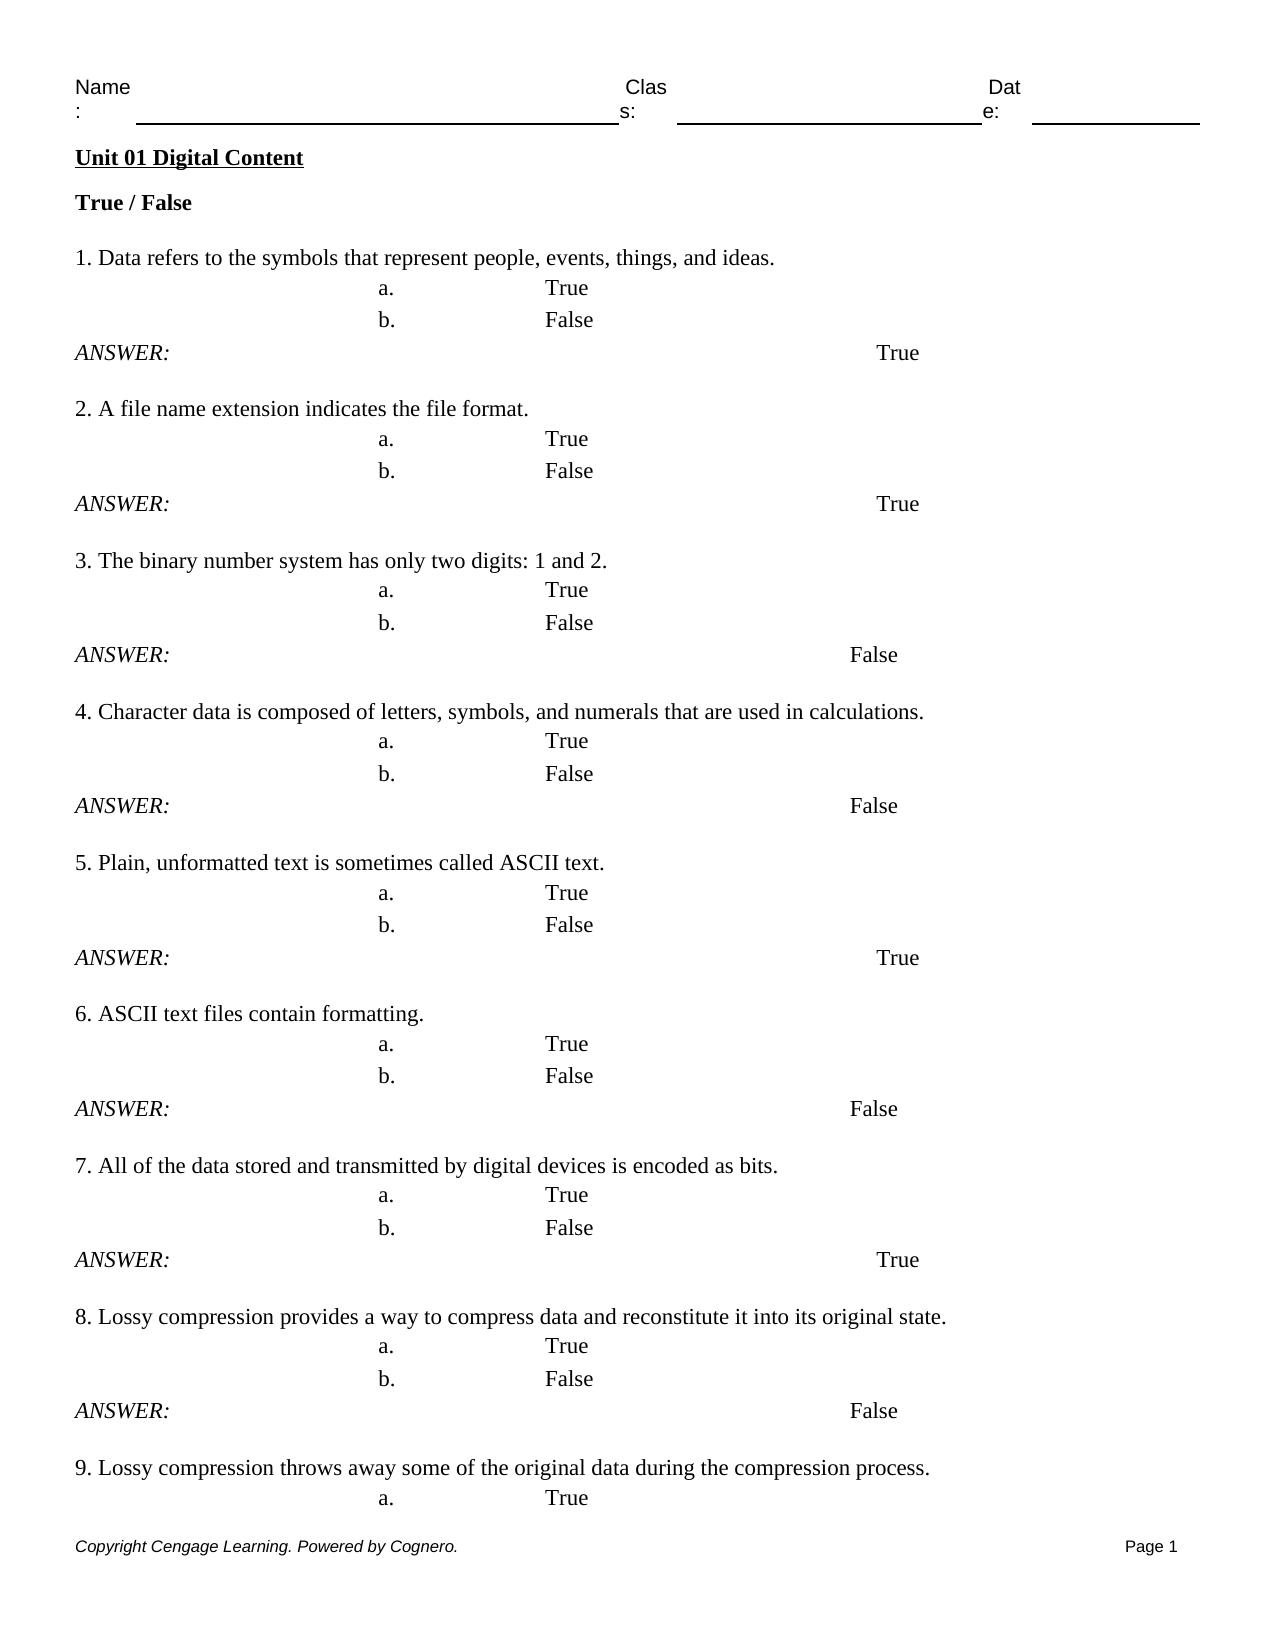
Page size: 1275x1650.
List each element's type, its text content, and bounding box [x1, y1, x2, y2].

table_header 3. The binary number system has only two digits: 1 and 2.​ [75, 547, 1200, 671]
table_header True / False [75, 189, 1200, 216]
table_header 7. All of the data stored and transmitted by digital devices is encoded as bits.​ [75, 1152, 1200, 1276]
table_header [75, 1454, 1200, 1513]
table_header 6. ASCII text files contain formatting.​ [75, 1000, 1200, 1125]
table_header 5. Plain, unformatted text is sometimes called ASCII text.​ [75, 849, 1200, 973]
table_header 2. A file name extension indicates the file format.​ [75, 395, 1200, 520]
table_header 8. Lossy compression provides a way to compress data and reconstitute it into its original state.​ [75, 1303, 1200, 1427]
table_header 4. Character data is composed of letters, symbols, and numerals that are used in calculations.​ [75, 698, 1200, 822]
table_header 1. Data refers to the symbols that represent people, events, things, and ideas.​ [75, 244, 1200, 368]
